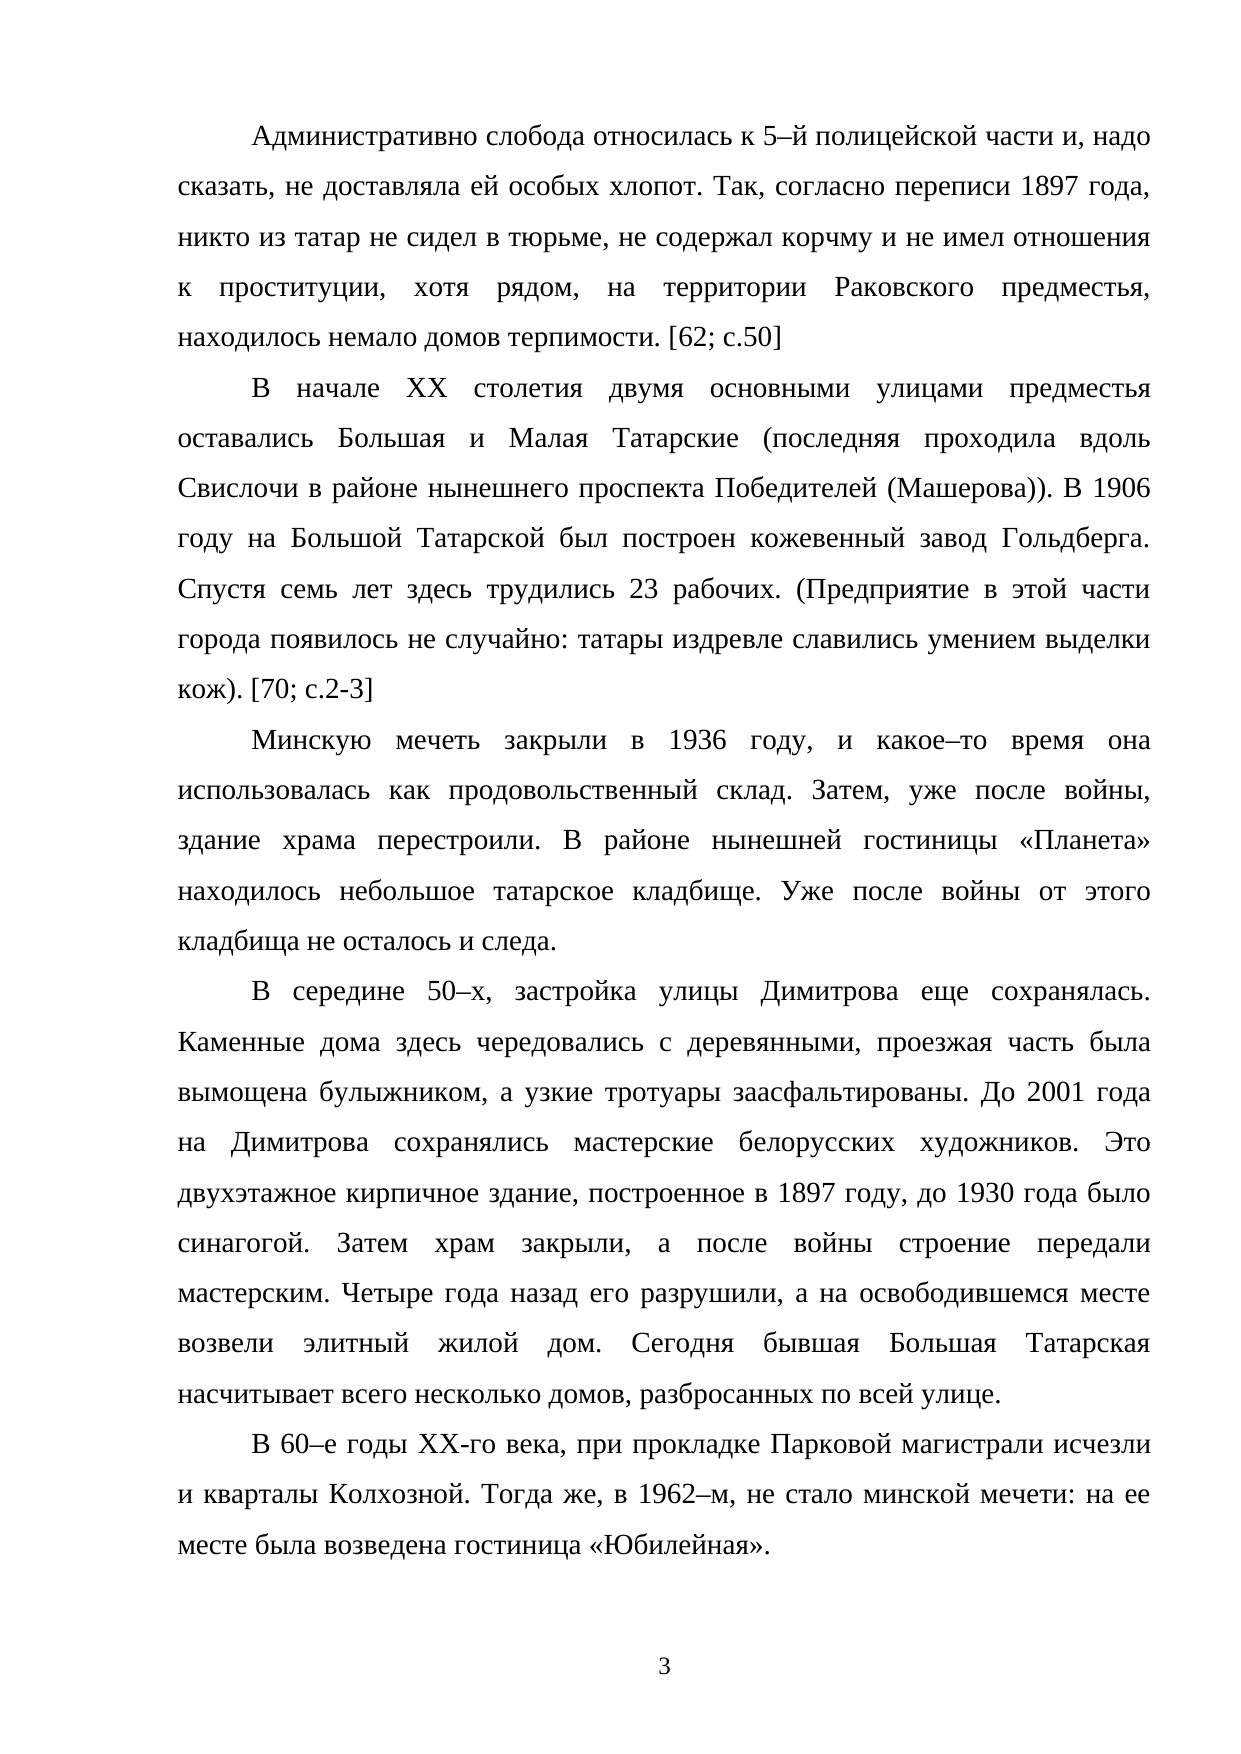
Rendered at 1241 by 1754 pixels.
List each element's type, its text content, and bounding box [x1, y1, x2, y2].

text Административно слобода относилась к 5–й полицейской части и, надо сказать, не доставляла ей особых хлопот. Так, согласно переписи 1897 года, никто из татар не сидел в тюрьме, не содержал корчму и не имел отношения к проституции, хотя рядом, на территории Раковского предместья, находилось немало домов терпимости. [62; с.50] [177, 118, 1152, 353]
text Минскую мечеть закрыли в 1936 году, и какое–то время она использовалась как продовольственный склад. Затем, уже после войны, здание храма перестроили. В районе нынешней гостиницы «Планета» находилось небольшое татарское кладбище. Уже после войны от этого кладбища не осталось и следа. [177, 722, 1152, 957]
text В середине 50–х, застройка улицы Димитрова еще сохранялась. Каменные дома здесь чередовались с деревянными, проезжая часть была вымощена булыжником, а узкие тротуары заасфальтированы. До 2001 года на Димитрова сохранялись мастерские белорусских художников. Это двухэтажное кирпичное здание, построенное в 1897 году, до 1930 года было синагогой. Затем храм закрыли, а после войны строение передали мастерским. Четыре года назад его разрушили, а на освободившемся месте возвели элитный жилой дом. Сегодня бывшая Большая Татарская насчитывает всего несколько домов, разбросанных по всей улице. [177, 973, 1152, 1409]
text В 60–е годы XX-го века, при прокладке Парковой магистрали исчезли и кварталы Колхозной. Тогда же, в 1962–м, не стало минской мечети: на ее месте была возведена гостиница «Юбилейная». [177, 1426, 1152, 1560]
text В начале XX столетия двумя основными улицами предместья оставались Большая и Малая Татарские (последняя проходила вдоль Свислочи в районе нынешнего проспекта Победителей (Машерова)). В 1906 году на Большой Татарской был построен кожевенный завод Гольдберга. Спустя семь лет здесь трудились 23 рабочих. (Предприятие в этой части города появилось не случайно: татары издревле славились умением выделки кож). [70; с.2-3] [177, 370, 1152, 705]
